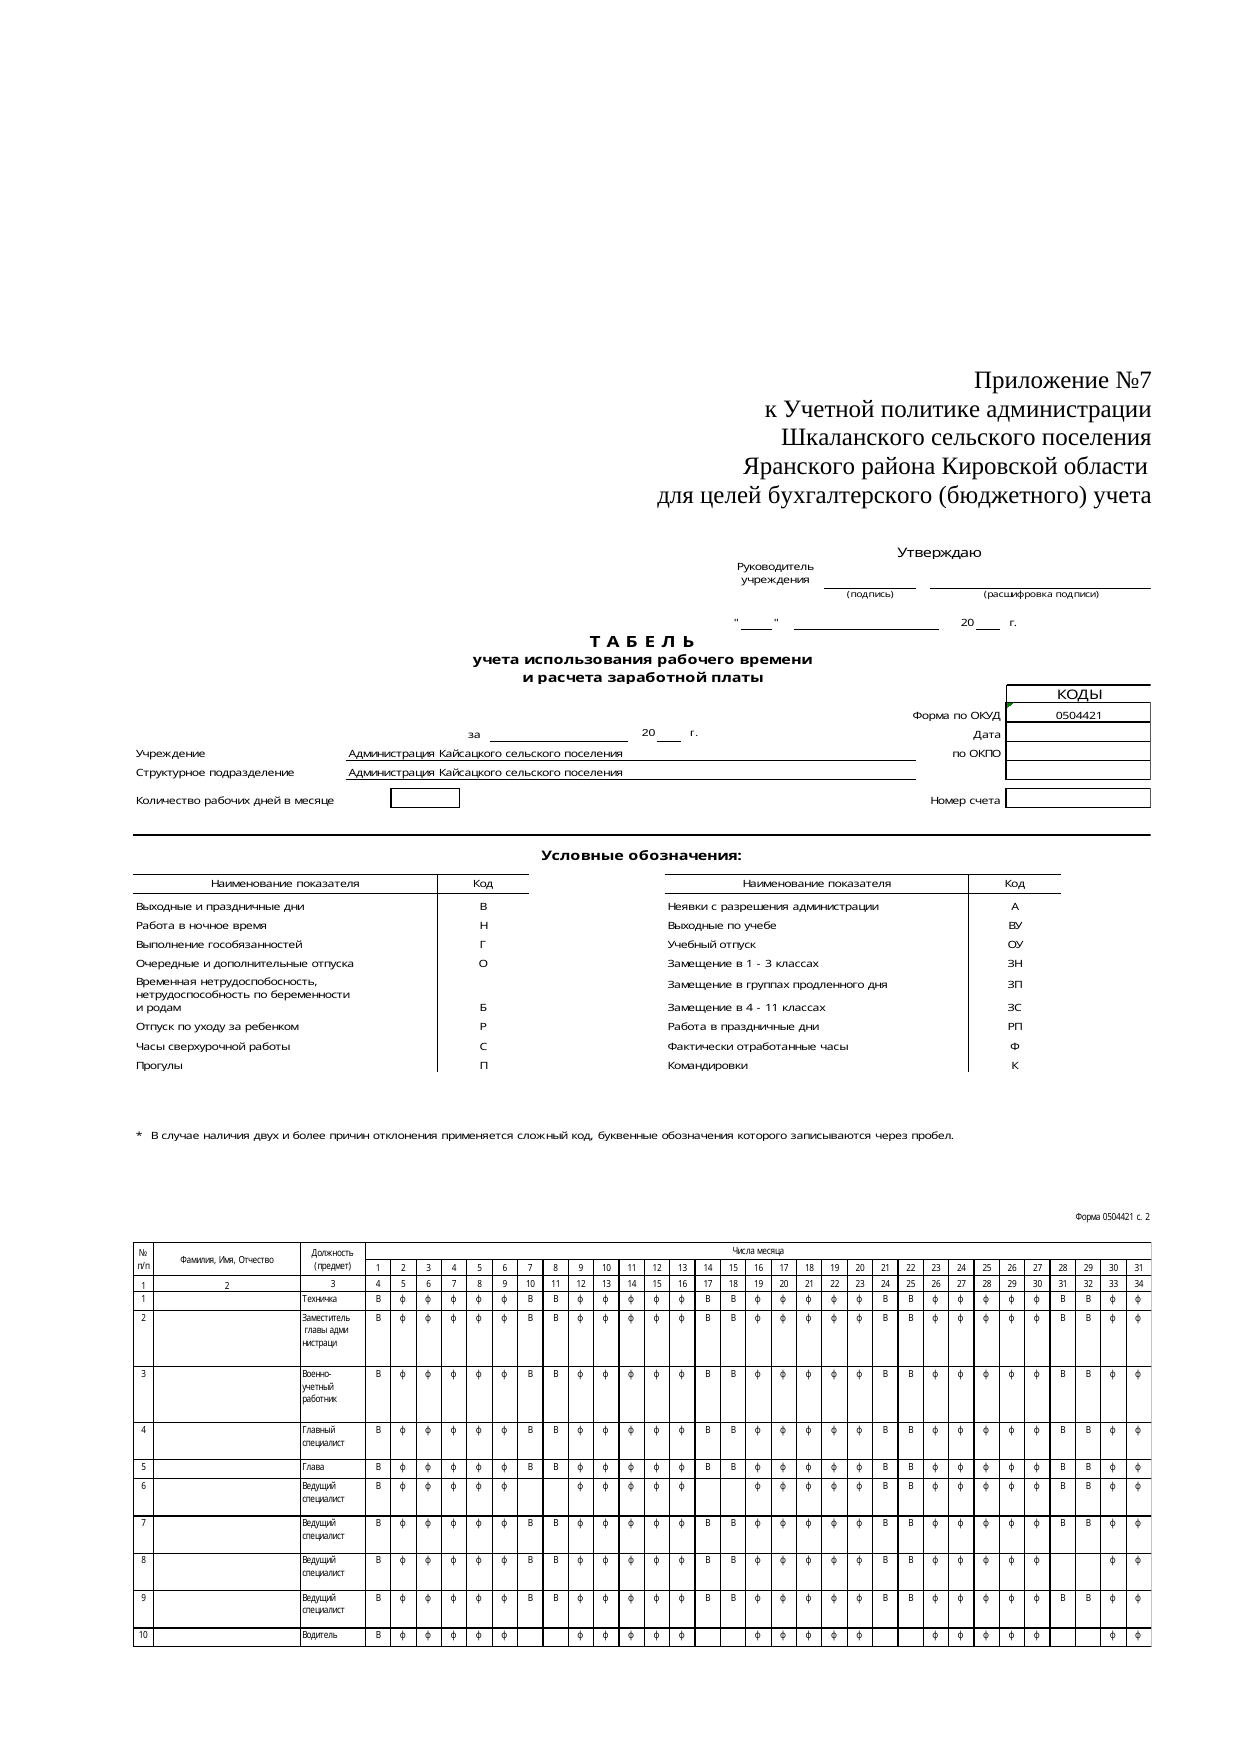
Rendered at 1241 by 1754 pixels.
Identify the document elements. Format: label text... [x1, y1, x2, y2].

text Приложение №7 [133, 365, 1152, 394]
text для целей бухгалтерского (бюджетного) учета [133, 480, 1152, 509]
text к Учетной политике администрации [133, 394, 1152, 422]
text Яранского района Кировской области [133, 451, 1152, 480]
text Шкаланского сельского поселения [133, 422, 1152, 451]
